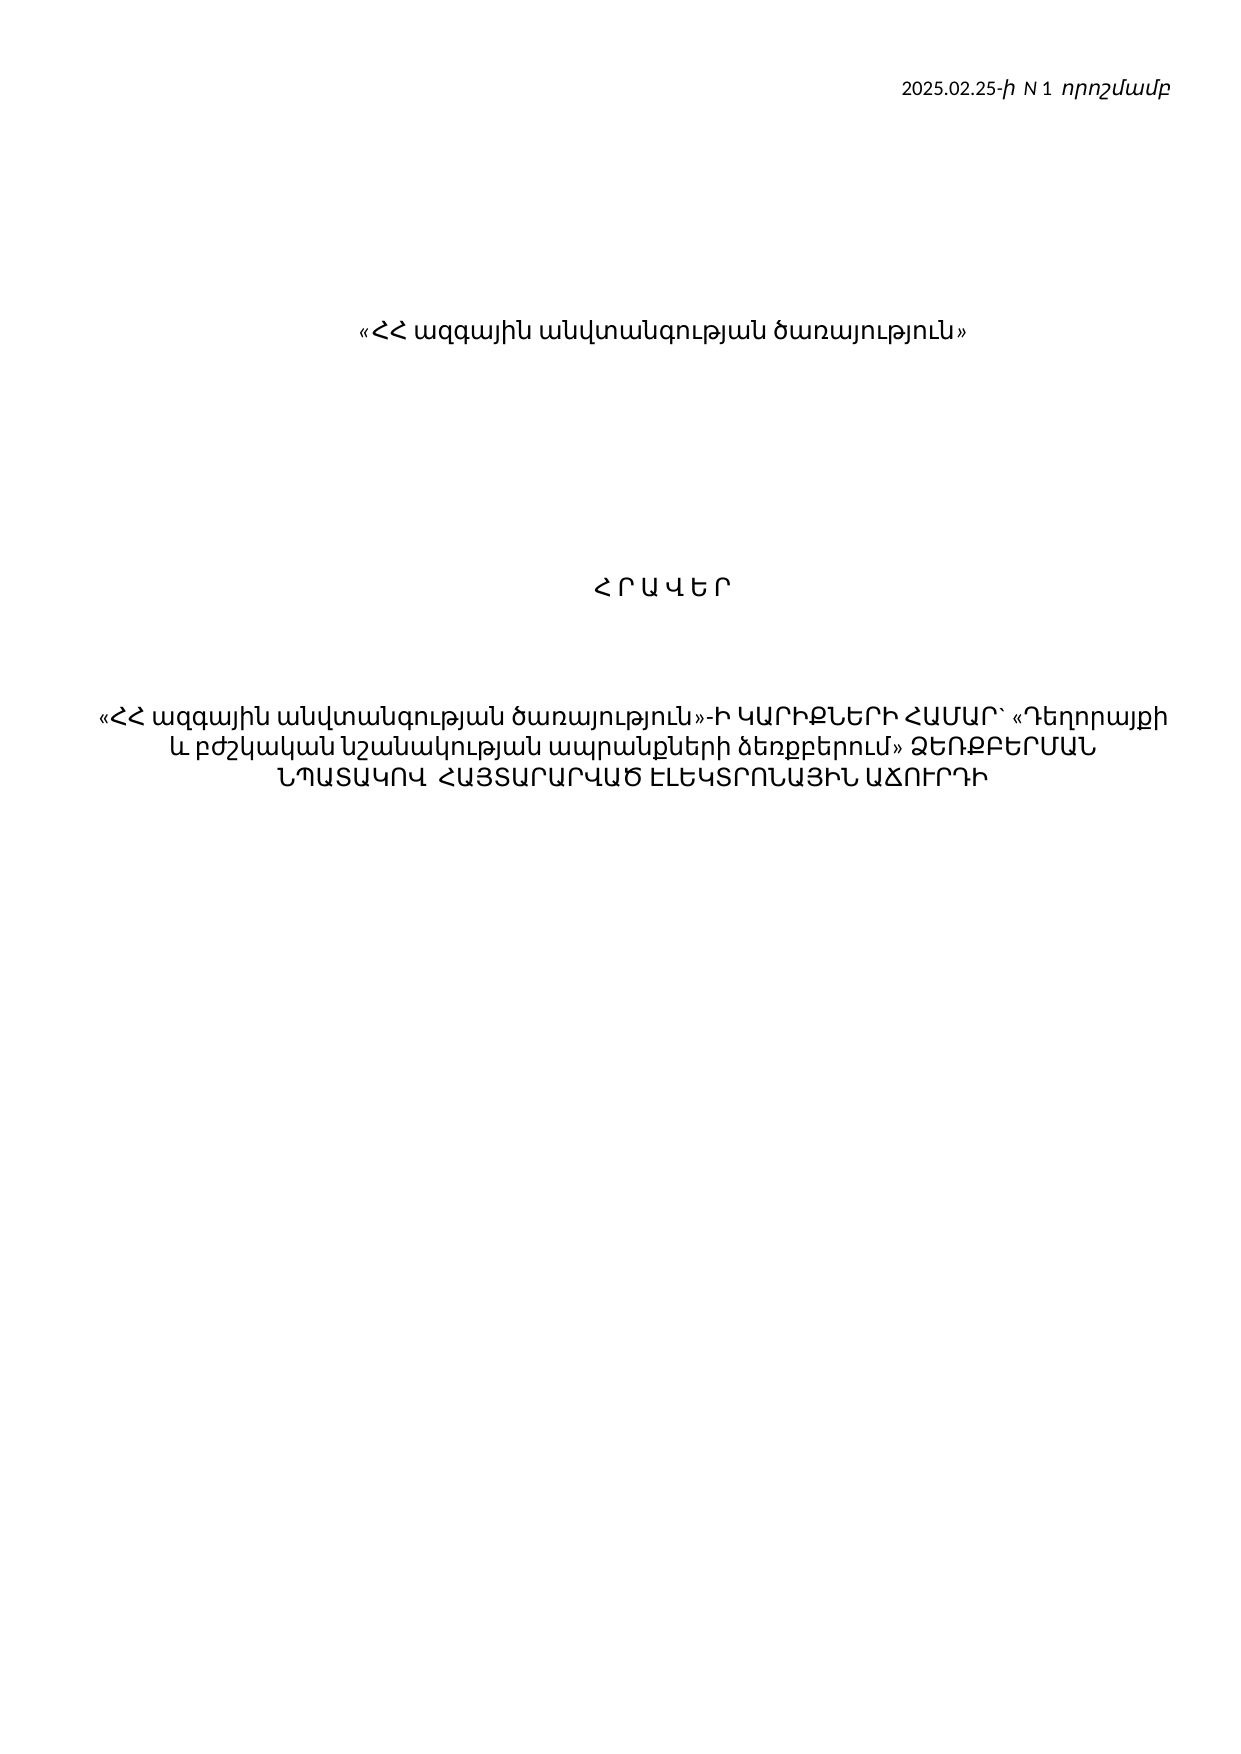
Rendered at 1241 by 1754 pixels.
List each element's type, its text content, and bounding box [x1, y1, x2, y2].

text « ՀՀ ազգային անվտանգության ծառայություն» [94, 316, 1172, 346]
text 2025.02.25 -ի N 1 որոշմամբ [94, 75, 1171, 100]
text Հ Ր Ա Վ Ե Ր [94, 572, 1172, 602]
text «ՀՀ ազգային անվտանգության ծառայություն»-Ի ԿԱՐԻՔՆԵՐԻ ՀԱՄԱՐ` «Դեղորայքի և բժշկական նշանակության ապրանքների ձեռքբերում» ՁԵՌՔԲԵՐՄԱՆ ՆՊԱՏԱԿՈՎ ՀԱՅՏԱՐԱՐՎԱԾ ԷԼԵԿՏՐՈՆԱՅԻՆ ԱՃՈՒՐԴԻ [94, 701, 1172, 792]
